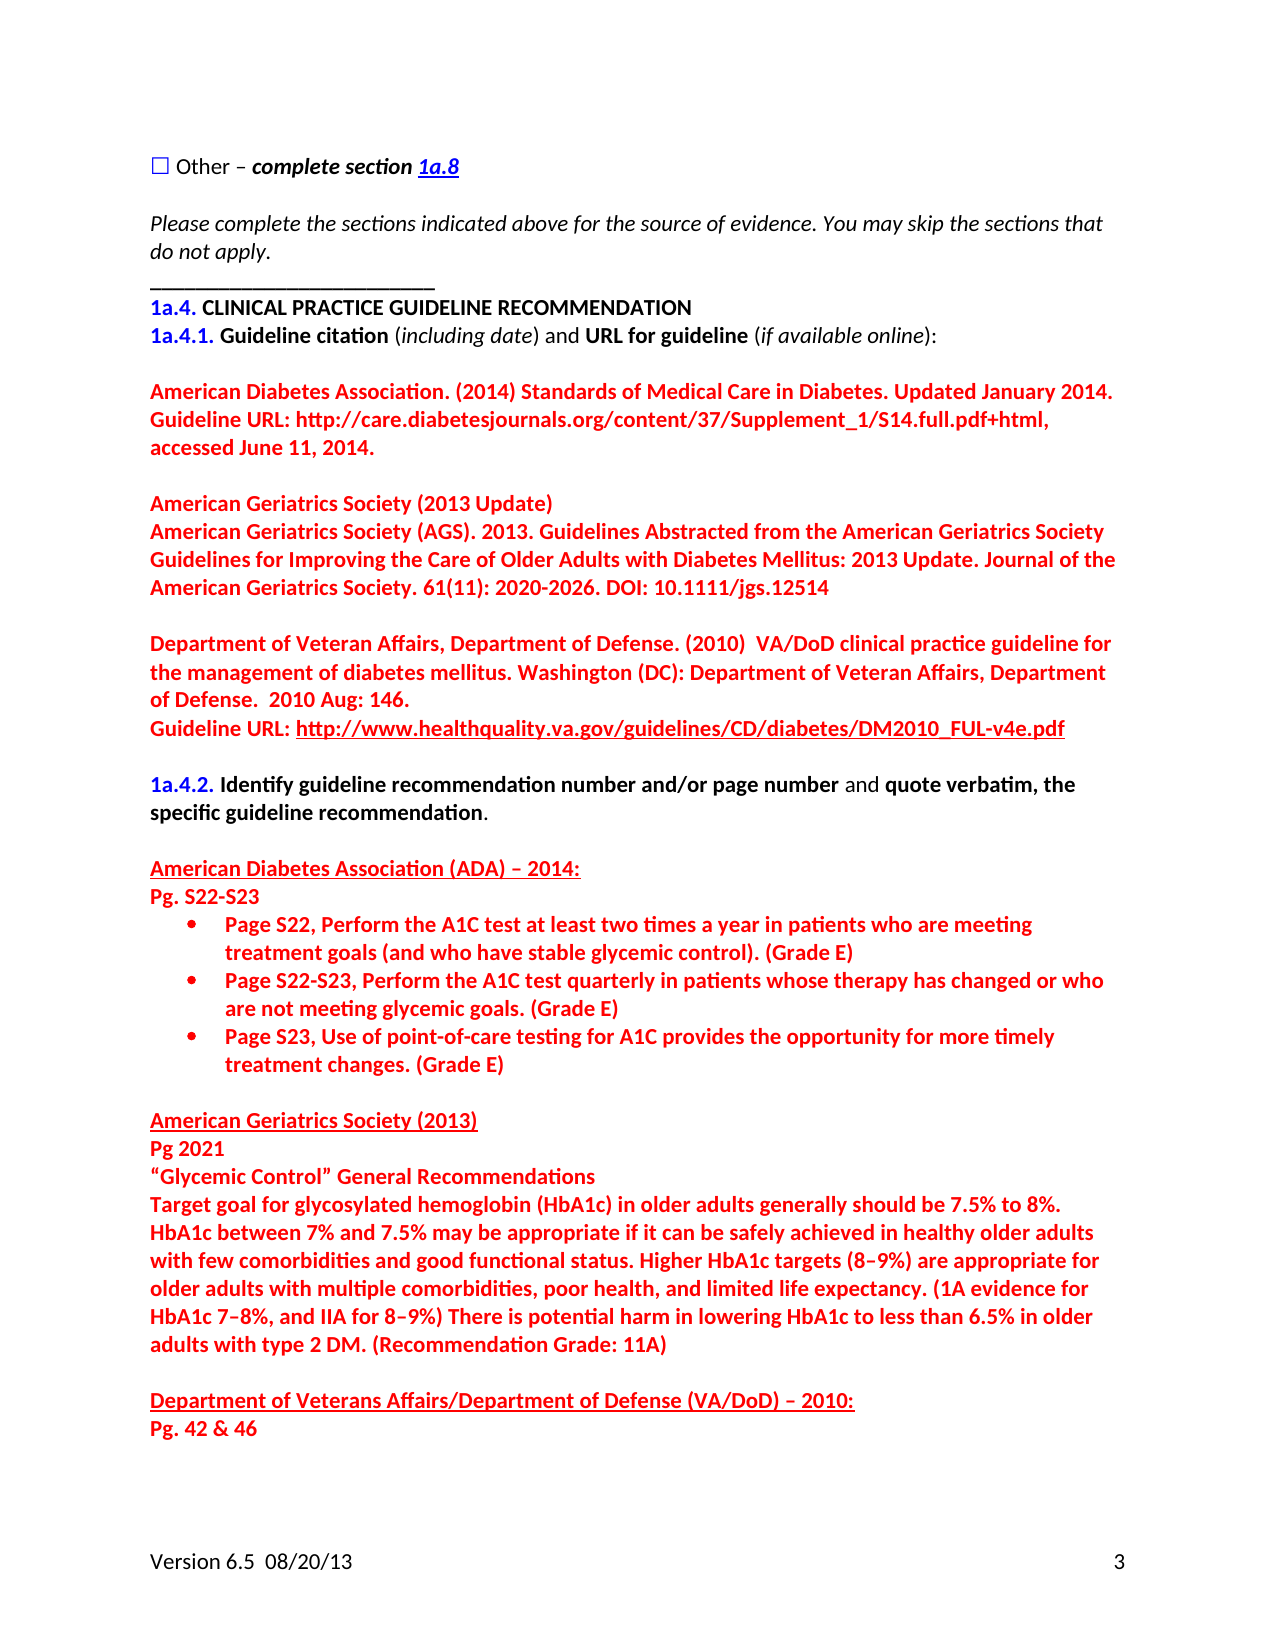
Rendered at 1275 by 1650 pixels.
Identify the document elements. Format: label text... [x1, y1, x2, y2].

text Department of Veterans Affairs/Department of Defense (VA/DoD) – 2010: [150, 1386, 1125, 1414]
text “Glycemic Control” General Recommendations [150, 1162, 1125, 1190]
text Department of Veteran Affairs, Department of Defense. (2010) VA/DoD clinical practice guideline for the management of diabetes mellitus. Washington (DC): Department of Veteran Affairs, Department of Defense. 2010 Aug: 146. [150, 629, 1125, 714]
text American Geriatrics Society (AGS). 2013. Guidelines Abstracted from the American Geriatrics Society Guidelines for Improving the Care of Older Adults with Diabetes Mellitus: 2013 Update. Journal of the American Geriatrics Society. 61(11): 2020-2026. DOI: 10.1111/jgs.12514 [150, 517, 1125, 602]
text Please complete the sections indicated above for the source of evidence. You may skip the sections that do not apply. [150, 209, 1125, 265]
list Page S23, Use of point-of-care testing for A1C provides the opportunity for more timely treatment changes. (Grade E) [187, 1022, 1125, 1078]
list Page S22, Perform the A1C test at least two times a year in patients who are meeting treatment goals (and who have stable glycemic control). (Grade E) [187, 910, 1125, 966]
text Pg 2021 [150, 1134, 1125, 1162]
text American Diabetes Association (ADA) – 2014: [150, 854, 1125, 882]
text _________________________ [150, 265, 1125, 293]
text Pg. 42 & 46 [150, 1414, 1125, 1442]
text Other – complete section 1a.8 [150, 150, 1125, 181]
text 1a.4. CLINICAL PRACTICE GUIDELINE RECOMMENDATION [150, 293, 1125, 321]
text American Diabetes Association. (2014) Standards of Medical Care in Diabetes. Updated January 2014. Guideline URL: http://care.diabetesjournals.org/content/37/Supplement_1/S14.full.pdf+html, accessed June 11, 2014. [150, 377, 1125, 461]
text Pg. S22-S23 [150, 882, 1125, 910]
text Guideline URL: http://www.healthquality.va.gov/guidelines/CD/diabetes/DM2010_FUL-v4e.pdf [150, 714, 1125, 742]
text Target goal for glycosylated hemoglobin (HbA1c) in older adults generally should be 7.5% to 8%. HbA1c between 7% and 7.5% may be appropriate if it can be safely achieved in healthy older adults with few comorbidities and good functional status. Higher HbA1c targets (8–9%) are appropriate for older adults with multiple comorbidities, poor health, and limited life expectancy. (1A evidence for HbA1c 7–8%, and IIA for 8–9%) There is potential harm in lowering HbA1c to less than 6.5% in older adults with type 2 DM. (Recommendation Grade: 11A) [150, 1190, 1125, 1358]
text 1a.4.2. Identify guideline recommendation number and/or page number and quote verbatim, the specific guideline recommendation. [150, 770, 1125, 826]
text American Geriatrics Society (2013 Update) [150, 489, 1125, 517]
text American Geriatrics Society (2013) [150, 1106, 1125, 1134]
text 1a.4.1. Guideline citation (including date) and URL for guideline (if available online): [150, 321, 1125, 349]
list Page S22-S23, Perform the A1C test quarterly in patients whose therapy has changed or who are not meeting glycemic goals. (Grade E) [187, 966, 1125, 1022]
